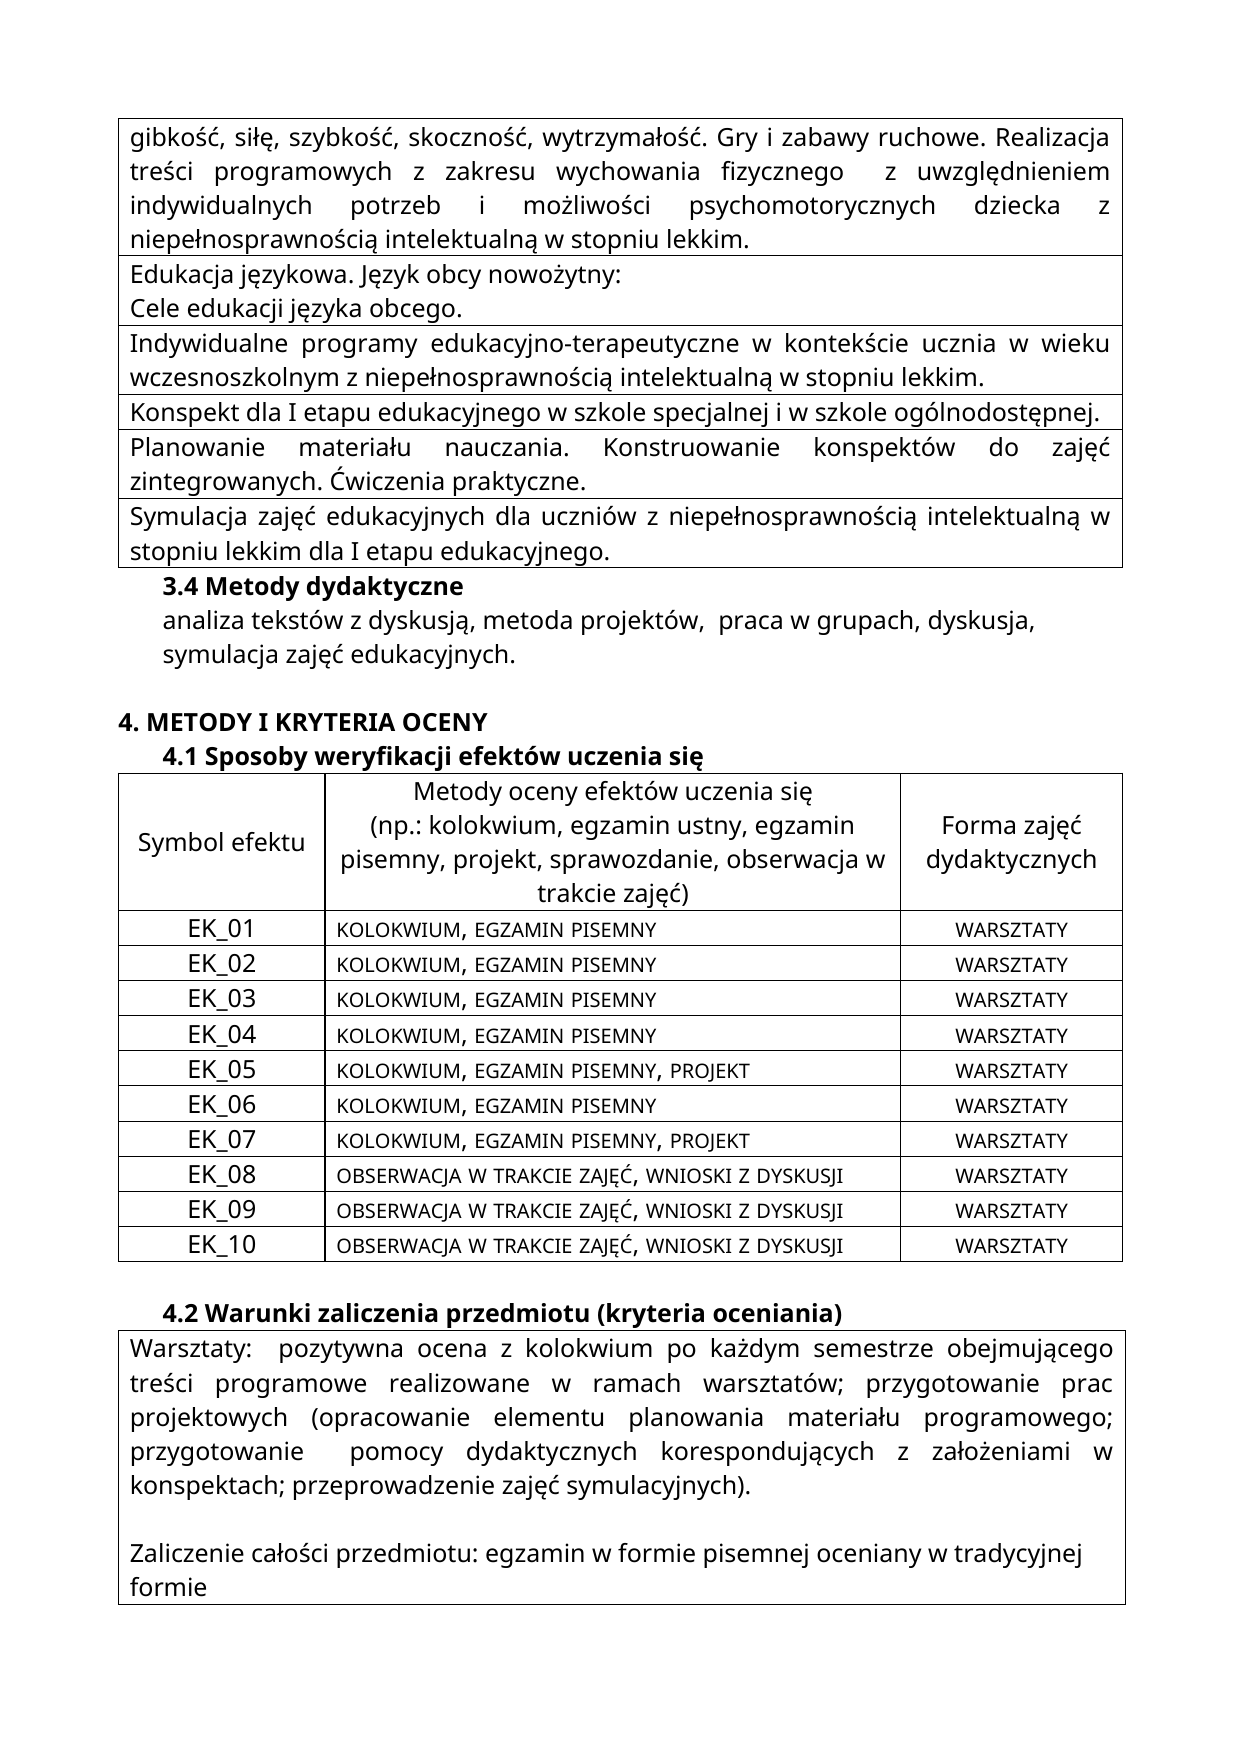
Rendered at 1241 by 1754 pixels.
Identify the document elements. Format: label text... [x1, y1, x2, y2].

table_cell Symulacja zajęć edukacyjnych dla uczniów z niepełnosprawnością intelektualną w stopniu lekkim dla I etapu edukacyjnego. [119, 499, 1122, 567]
table_cell EK_03 [119, 981, 324, 1015]
table_cell EK_02 [119, 946, 324, 980]
table_cell obserwacja w trakcie zajęć, wnioski z dyskusji [326, 1157, 900, 1191]
table_cell warsztaty [901, 911, 1122, 945]
table_cell EK_08 [119, 1157, 324, 1191]
table_cell obserwacja w trakcie zajęć, wnioski z dyskusji [326, 1192, 900, 1226]
table_cell warsztaty [901, 1016, 1122, 1050]
table_cell warsztaty [901, 1192, 1122, 1226]
table_cell kolokwium, egzamin pisemny, projekt [326, 1051, 900, 1085]
table_header Warsztaty: pozytywna ocena z kolokwium po każdym semestrze obejmującego treści programowe realizowane w ramach warsztatów; przygotowanie prac projektowych (opracowanie elementu planowania materiału programowego; przygotowanie pomocy dydaktycznych korespondujących z założeniami w konspektach; przeprowadzenie zajęć symulacyjnych). Zaliczenie całości przedmiotu: egzamin w formie pisemnej oceniany w tradycyjnej formie [119, 1331, 1125, 1604]
table_cell Planowanie materiału nauczania. Konstruowanie konspektów do zajęć zintegrowanych. Ćwiczenia praktyczne. [119, 430, 1122, 498]
table_cell EK_06 [119, 1086, 324, 1121]
table_cell warsztaty [901, 1086, 1122, 1121]
table_header Metody oceny efektów uczenia się (np.: kolokwium, egzamin ustny, egzamin pisemny, projekt, sprawozdanie, obserwacja w trakcie zajęć) [326, 774, 900, 910]
table_header Symbol efektu [119, 774, 324, 910]
table_cell warsztaty [901, 1157, 1122, 1191]
table_cell kolokwium, egzamin pisemny [326, 981, 900, 1015]
table_cell kolokwium, egzamin pisemny [326, 1016, 900, 1050]
table_cell kolokwium, egzamin pisemny, projekt [326, 1122, 900, 1156]
text 4. METODY I KRYTERIA OCENY [118, 704, 1122, 738]
table_cell warsztaty [901, 981, 1122, 1015]
text 4.2 Warunki zaliczenia przedmiotu (kryteria oceniania) [162, 1296, 1122, 1330]
table_cell obserwacja w trakcie zajęć, wnioski z dyskusji [326, 1227, 900, 1261]
table_cell EK_04 [119, 1016, 324, 1050]
table_header Forma zajęć dydaktycznych [901, 774, 1122, 910]
table_cell warsztaty [901, 1122, 1122, 1156]
table_cell warsztaty [901, 1051, 1122, 1085]
table_cell kolokwium, egzamin pisemny [326, 946, 900, 980]
table_cell EK_09 [119, 1192, 324, 1226]
text analiza tekstów z dyskusją, metoda projektów, praca w grupach, dyskusja, symulacja zajęć edukacyjnych. [162, 602, 1122, 670]
table_cell Konspekt dla I etapu edukacyjnego w szkole specjalnej i w szkole ogólnodostępnej. [119, 395, 1122, 429]
table_cell warsztaty [901, 1227, 1122, 1261]
table_cell EK_10 [119, 1227, 324, 1261]
text 3.4 Metody dydaktyczne [162, 568, 1122, 602]
table_cell EK_05 [119, 1051, 324, 1085]
table_cell kolokwium, egzamin pisemny [326, 1086, 900, 1121]
table_cell Edukacja językowa. Język obcy nowożytny: Cele edukacji języka obcego. [119, 256, 1122, 324]
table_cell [119, 119, 1122, 255]
table_cell Indywidualne programy edukacyjno-terapeutyczne w kontekście ucznia w wieku wczesnoszkolnym z niepełnosprawnością intelektualną w stopniu lekkim. [119, 326, 1122, 394]
table_cell warsztaty [901, 946, 1122, 980]
table_cell EK_07 [119, 1122, 324, 1156]
table_cell EK_01 [119, 911, 324, 945]
table_cell kolokwium, egzamin pisemny [326, 911, 900, 945]
text 4.1 Sposoby weryfikacji efektów uczenia się [162, 738, 1122, 773]
